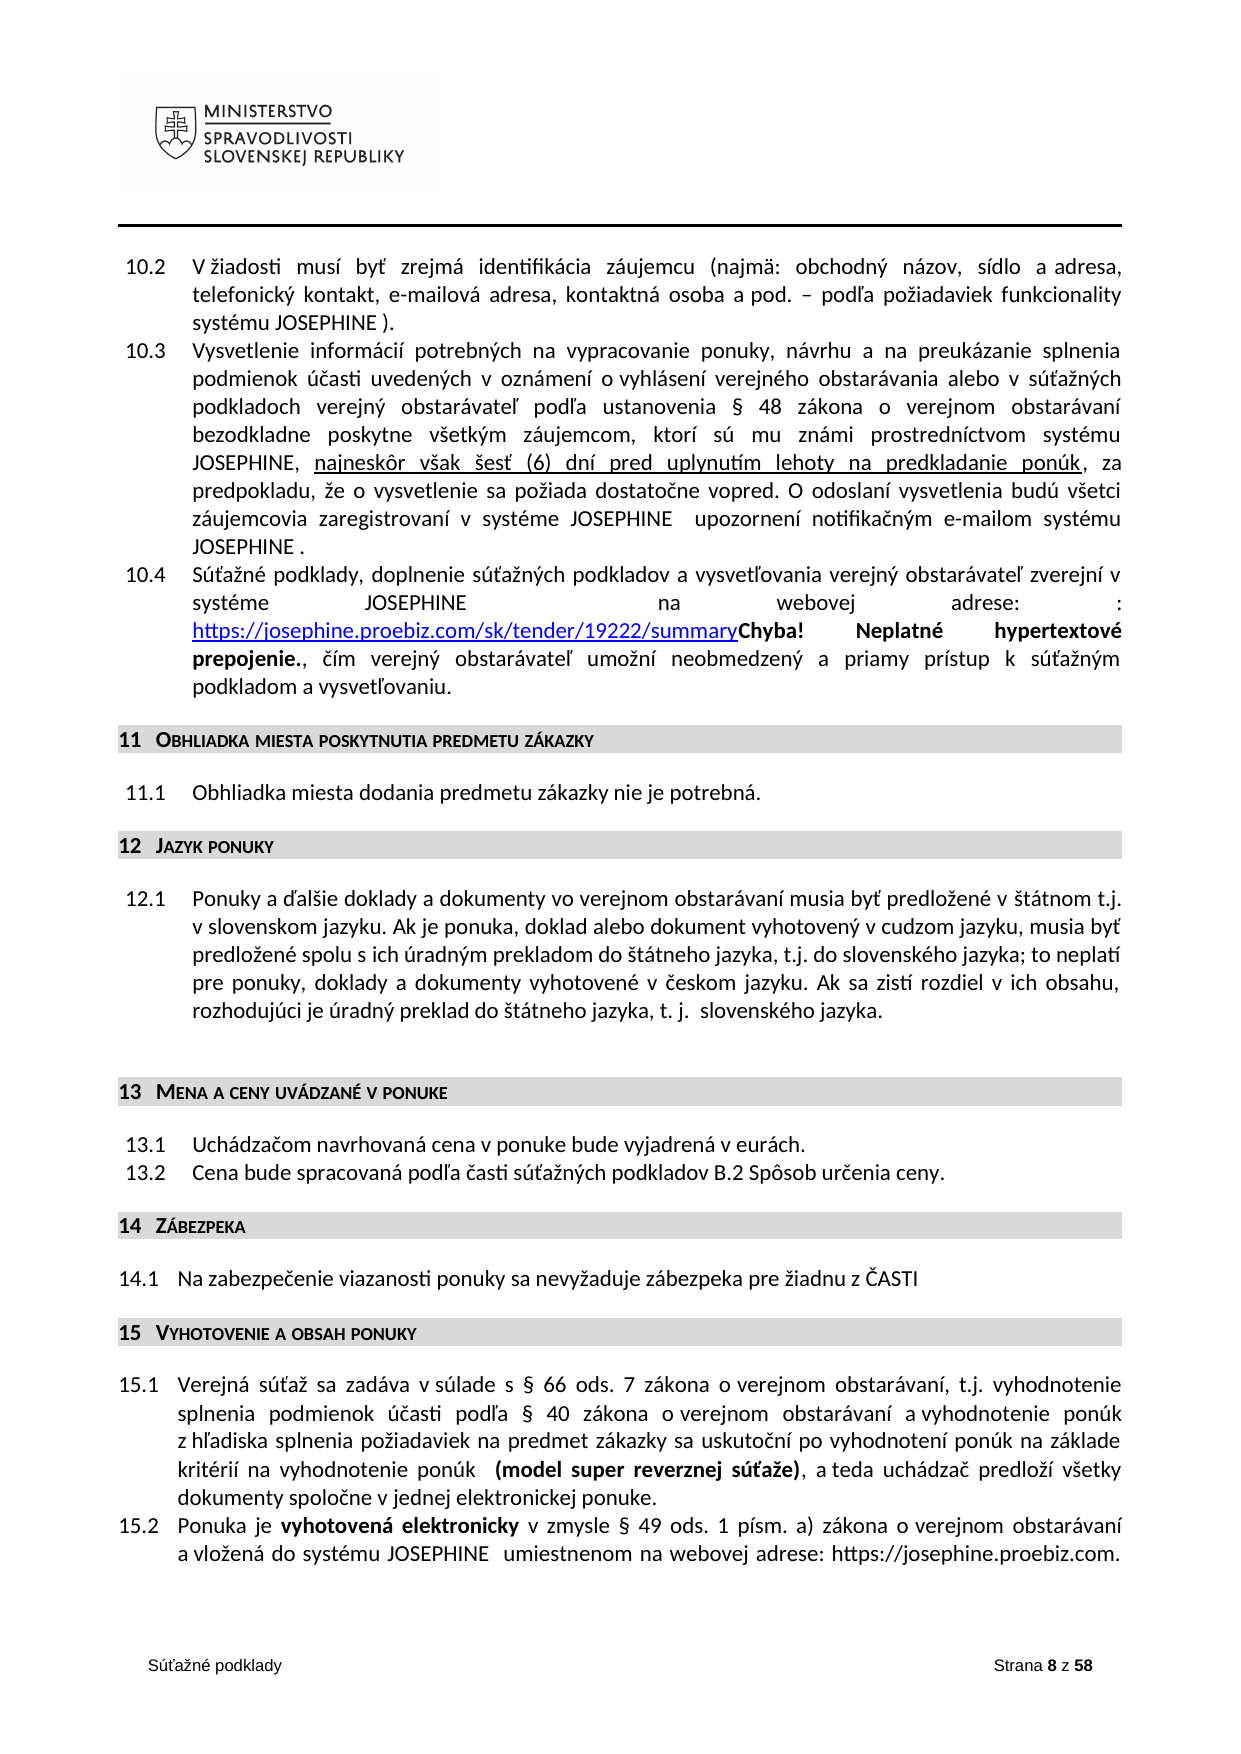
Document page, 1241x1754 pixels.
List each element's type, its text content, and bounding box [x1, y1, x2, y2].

subtitle Vyhotovenie a obsah ponuky [118, 1318, 1122, 1346]
list Súťažné podklady, doplnenie súťažných podkladov a vysvetľovania verejný obstarávateľ zverejní v systéme JOSEPHINE na webovej adrese: : https://josephine.proebiz.com/sk/tender/19222/summaryChyba! Neplatné hypertextové prepojenie., čím verejný obstarávateľ umožní neobmedzený a priamy prístup k súťažným podkladom a vysvetľovaniu. [125, 560, 1122, 700]
list Ponuky a ďalšie doklady a dokumenty vo verejnom obstarávaní musia byť predložené v štátnom t.j. v slovenskom jazyku. Ak je ponuka, doklad alebo dokument vyhotovený v cudzom jazyku, musia byť predložené spolu s ich úradným prekladom do štátneho jazyka, t.j. do slovenského jazyka; to neplatí pre ponuky, doklady a dokumenty vyhotovené v českom jazyku. Ak sa zistí rozdiel v ich obsahu, rozhodujúci je úradný preklad do štátneho jazyka, t. j. slovenského jazyka. [125, 884, 1122, 1024]
subtitle Obhliadka miesta poskytnutia predmetu zákazky [118, 725, 1122, 753]
picture [118, 73, 443, 194]
subtitle Jazyk ponuky [118, 831, 1122, 859]
list Verejná súťaž sa zadáva v súlade s § 66 ods. 7 zákona o verejnom obstarávaní, t.j. vyhodnotenie splnenia podmienok účasti podľa § 40 zákona o verejnom obstarávaní a vyhodnotenie ponúk z hľadiska splnenia požiadaviek na predmet zákazky sa uskutoční po vyhodnotení ponúk na základe kritérií na vyhodnotenie ponúk (model super reverznej súťaže), a teda uchádzač predloží všetky dokumenty spoločne v jednej elektronickej ponuke. [118, 1371, 1122, 1511]
list Uchádzačom navrhovaná cena v ponuke bude vyjadrená v eurách. [125, 1131, 1122, 1158]
subtitle Mena a ceny uvádzané v ponuke [118, 1077, 1122, 1106]
list Na zabezpečenie viazanosti ponuky sa nevyžaduje zábezpeka pre žiadnu z ČASTI [118, 1264, 1122, 1293]
list V žiadosti musí byť zrejmá identifikácia záujemcu (najmä: obchodný názov, sídlo a adresa, telefonický kontakt, e-mailová adresa, kontaktná osoba a pod. – podľa požiadaviek funkcionality systému JOSEPHINE ). [125, 252, 1122, 336]
subtitle Zábezpeka [118, 1212, 1122, 1239]
list Cena bude spracovaná podľa časti súťažných podkladov B.2 Spôsob určenia ceny. [125, 1158, 1122, 1187]
list Vysvetlenie informácií potrebných na vypracovanie ponuky, návrhu a na preukázanie splnenia podmienok účasti uvedených v oznámení o vyhlásení verejného obstarávania alebo v súťažných podkladoch verejný obstarávateľ podľa ustanovenia § 48 zákona o verejnom obstarávaní bezodkladne poskytne všetkým záujemcom, ktorí sú mu známi prostredníctvom systému JOSEPHINE, najneskôr však šesť (6) dní pred uplynutím lehoty na predkladanie ponúk, za predpokladu, že o vysvetlenie sa požiada dostatočne vopred. O odoslaní vysvetlenia budú všetci záujemcovia zaregistrovaní v systéme JOSEPHINE upozornení notifikačným e-mailom systému JOSEPHINE . [125, 336, 1122, 560]
list Obhliadka miesta dodania predmetu zákazky nie je potrebná. [125, 778, 1122, 806]
